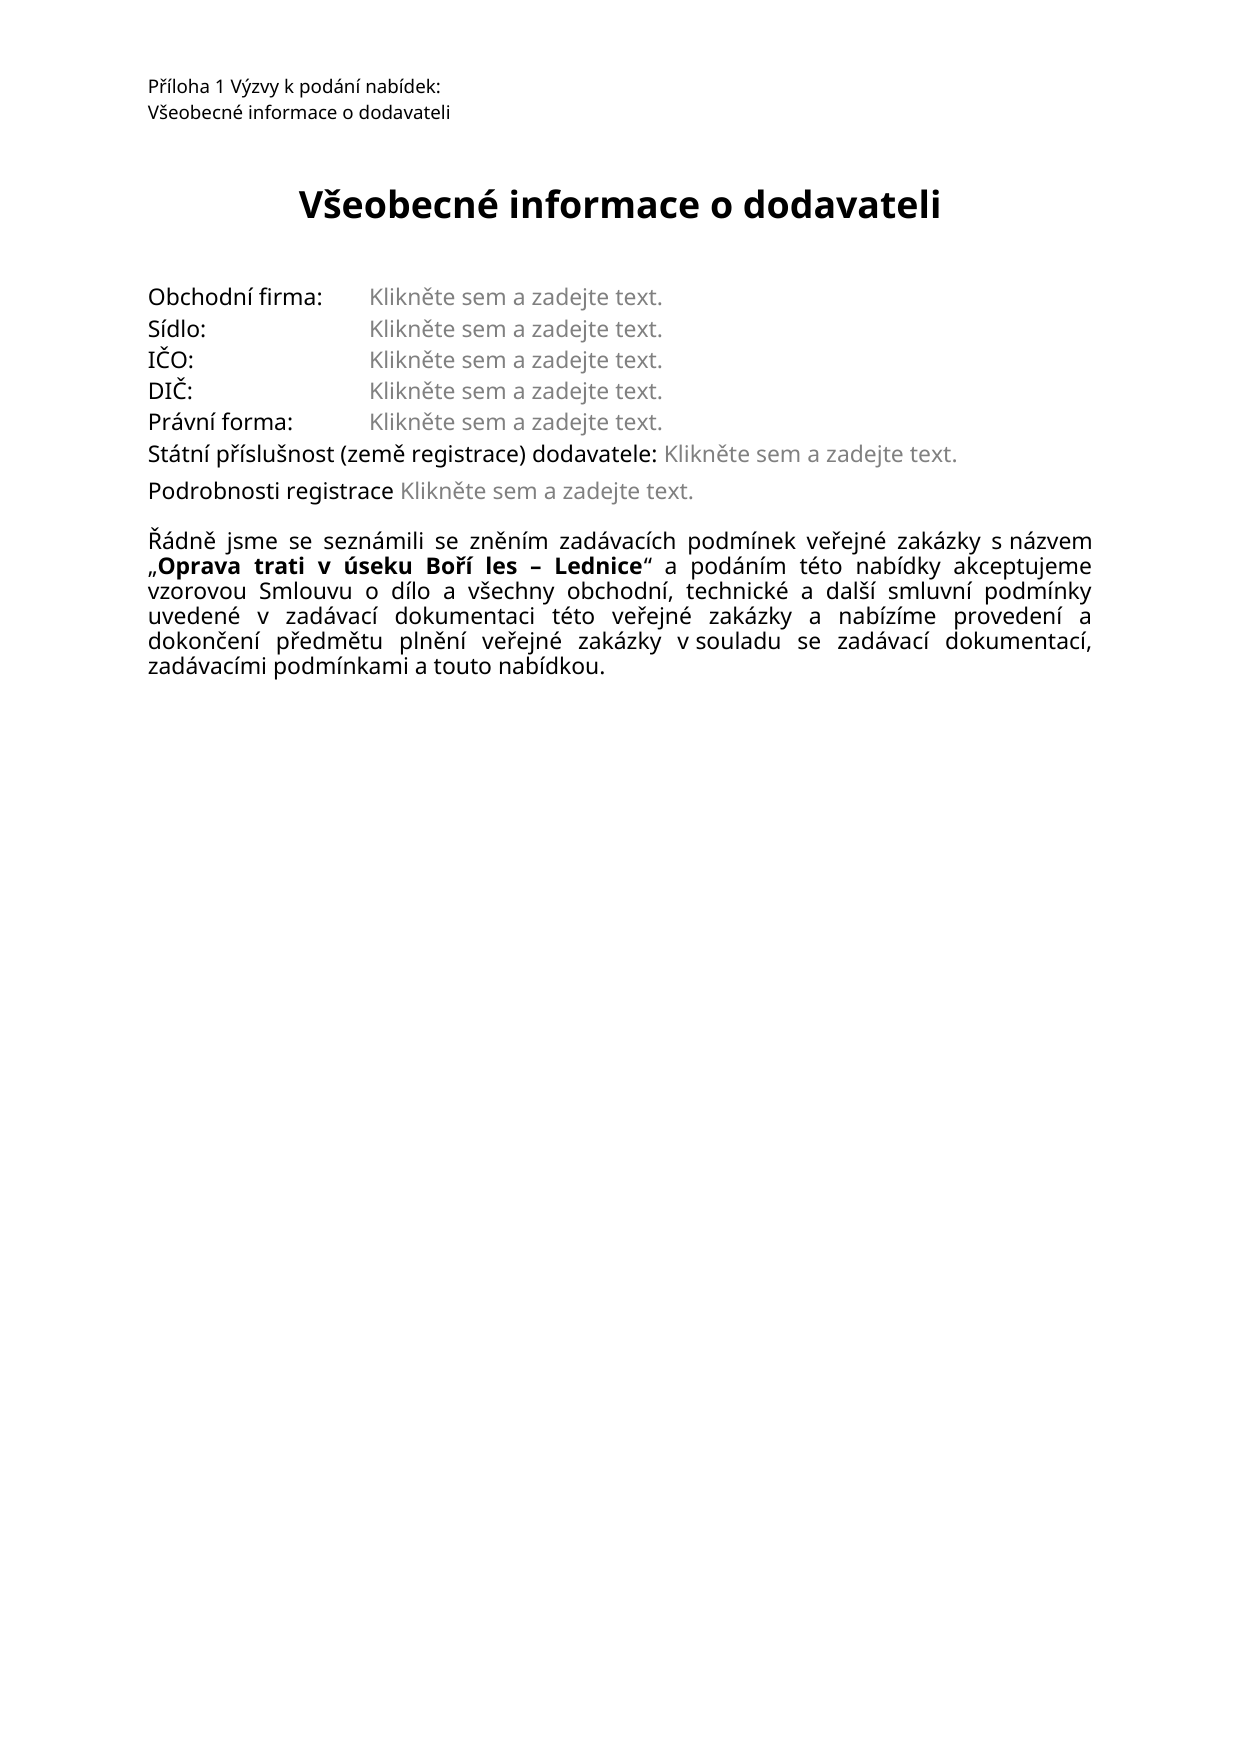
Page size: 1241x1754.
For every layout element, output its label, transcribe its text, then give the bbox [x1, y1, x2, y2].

text Obchodní firma: [148, 286, 1093, 311]
text IČO: [148, 348, 1093, 373]
text Státní příslušnost (země registrace) dodavatele: [148, 442, 1093, 467]
text Právní forma: [148, 411, 1093, 436]
title Všeobecné informace o dodavateli [148, 178, 1093, 229]
text Sídlo: [148, 317, 1093, 342]
text DIČ: [148, 379, 1093, 404]
text Řádně jsme se seznámili se zněním zadávacích podmínek veřejné zakázky s názvem „Oprava trati v úseku Boří les – Lednice“ a podáním této nabídky akceptujeme vzorovou Smlouvu o dílo a všechny obchodní, technické a další smluvní podmínky uvedené v zadávací dokumentaci této veřejné zakázky a nabízíme provedení a dokončení předmětu plnění veřejné zakázky v souladu se zadávací dokumentací, zadávacími podmínkami a touto nabídkou. [148, 529, 1093, 679]
text Podrobnosti registrace [148, 479, 1093, 504]
